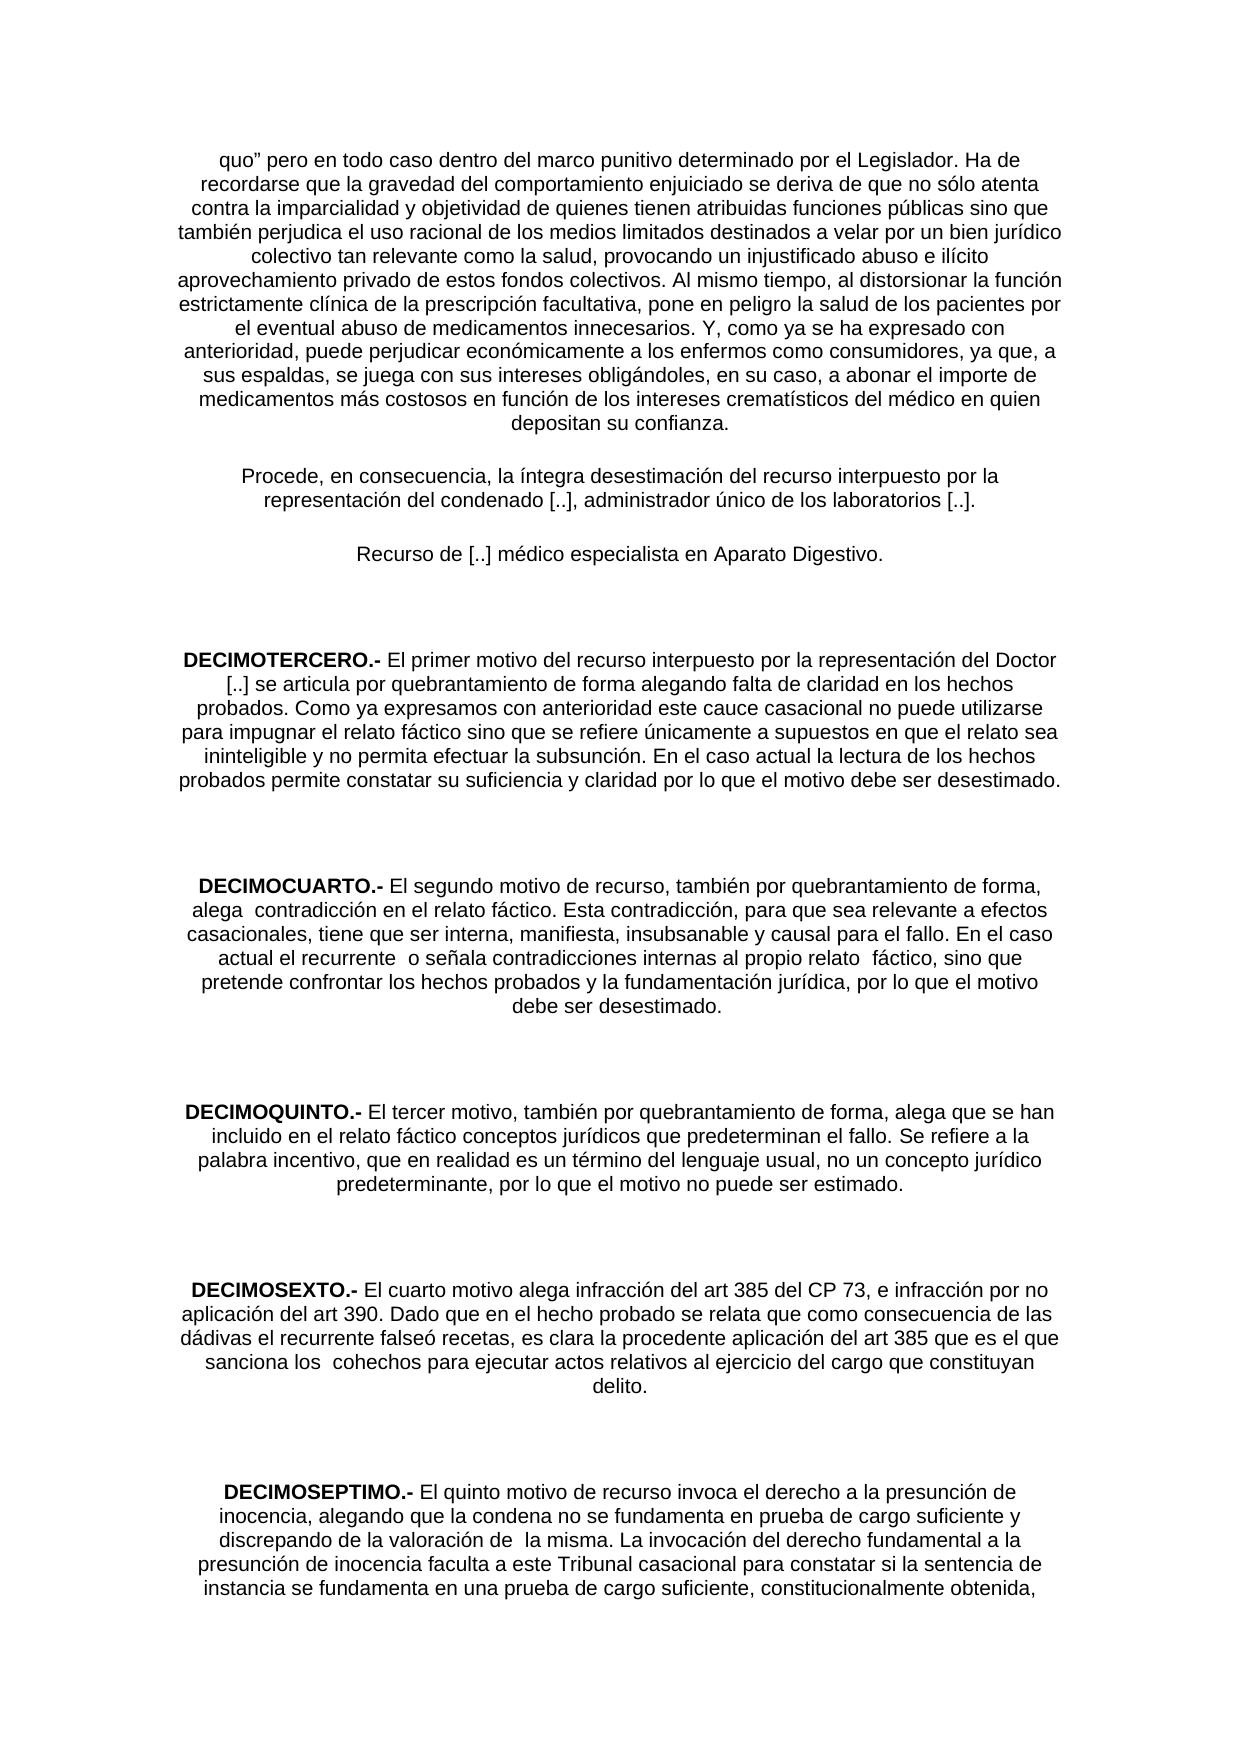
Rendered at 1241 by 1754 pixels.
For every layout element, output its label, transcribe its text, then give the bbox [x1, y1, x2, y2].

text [177, 1480, 1063, 1600]
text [177, 148, 1063, 435]
text DECIMOSEXTO.- El cuarto motivo alega infracción del art 385 del CP 73, e infracción por no aplicación del art 390. Dado que en el hecho probado se relata que como consecuencia de las dádivas el recurrente falseó recetas, es clara la procedente aplicación del art 385 que es el que sanciona los cohechos para ejecutar actos relativos al ejercicio del cargo que constituyan delito. [177, 1278, 1063, 1398]
text Procede, en consecuencia, la íntegra desestimación del recurso interpuesto por la representación del condenado [..], administrador único de los laboratorios [..]. [177, 464, 1063, 512]
text DECIMOCUARTO.- El segundo motivo de recurso, también por quebrantamiento de forma, alega contradicción en el relato fáctico. Esta contradicción, para que sea relevante a efectos casacionales, tiene que ser interna, manifiesta, insubsanable y causal para el fallo. En el caso actual el recurrente o señala contradicciones internas al propio relato fáctico, sino que pretende confrontar los hechos probados y la fundamentación jurídica, por lo que el motivo debe ser desestimado. [177, 874, 1063, 1017]
text Recurso de [..] médico especialista en Aparato Digestivo. [177, 541, 1063, 565]
text DECIMOQUINTO.- El tercer motivo, también por quebrantamiento de forma, alega que se han incluido en el relato fáctico conceptos jurídicos que predeterminan el fallo. Se refiere a la palabra incentivo, que en realidad es un término del lenguaje usual, no un concepto jurídico predeterminante, por lo que el motivo no puede ser estimado. [177, 1100, 1063, 1196]
text DECIMOTERCERO.- El primer motivo del recurso interpuesto por la representación del Doctor [..] se articula por quebrantamiento de forma alegando falta de claridad en los hechos probados. Como ya expresamos con anterioridad este cauce casacional no puede utilizarse para impugnar el relato fáctico sino que se refiere únicamente a supuestos en que el relato sea ininteligible y no permita efectuar la subsunción. En el caso actual la lectura de los hechos probados permite constatar su suficiencia y claridad por lo que el motivo debe ser desestimado. [177, 648, 1063, 791]
